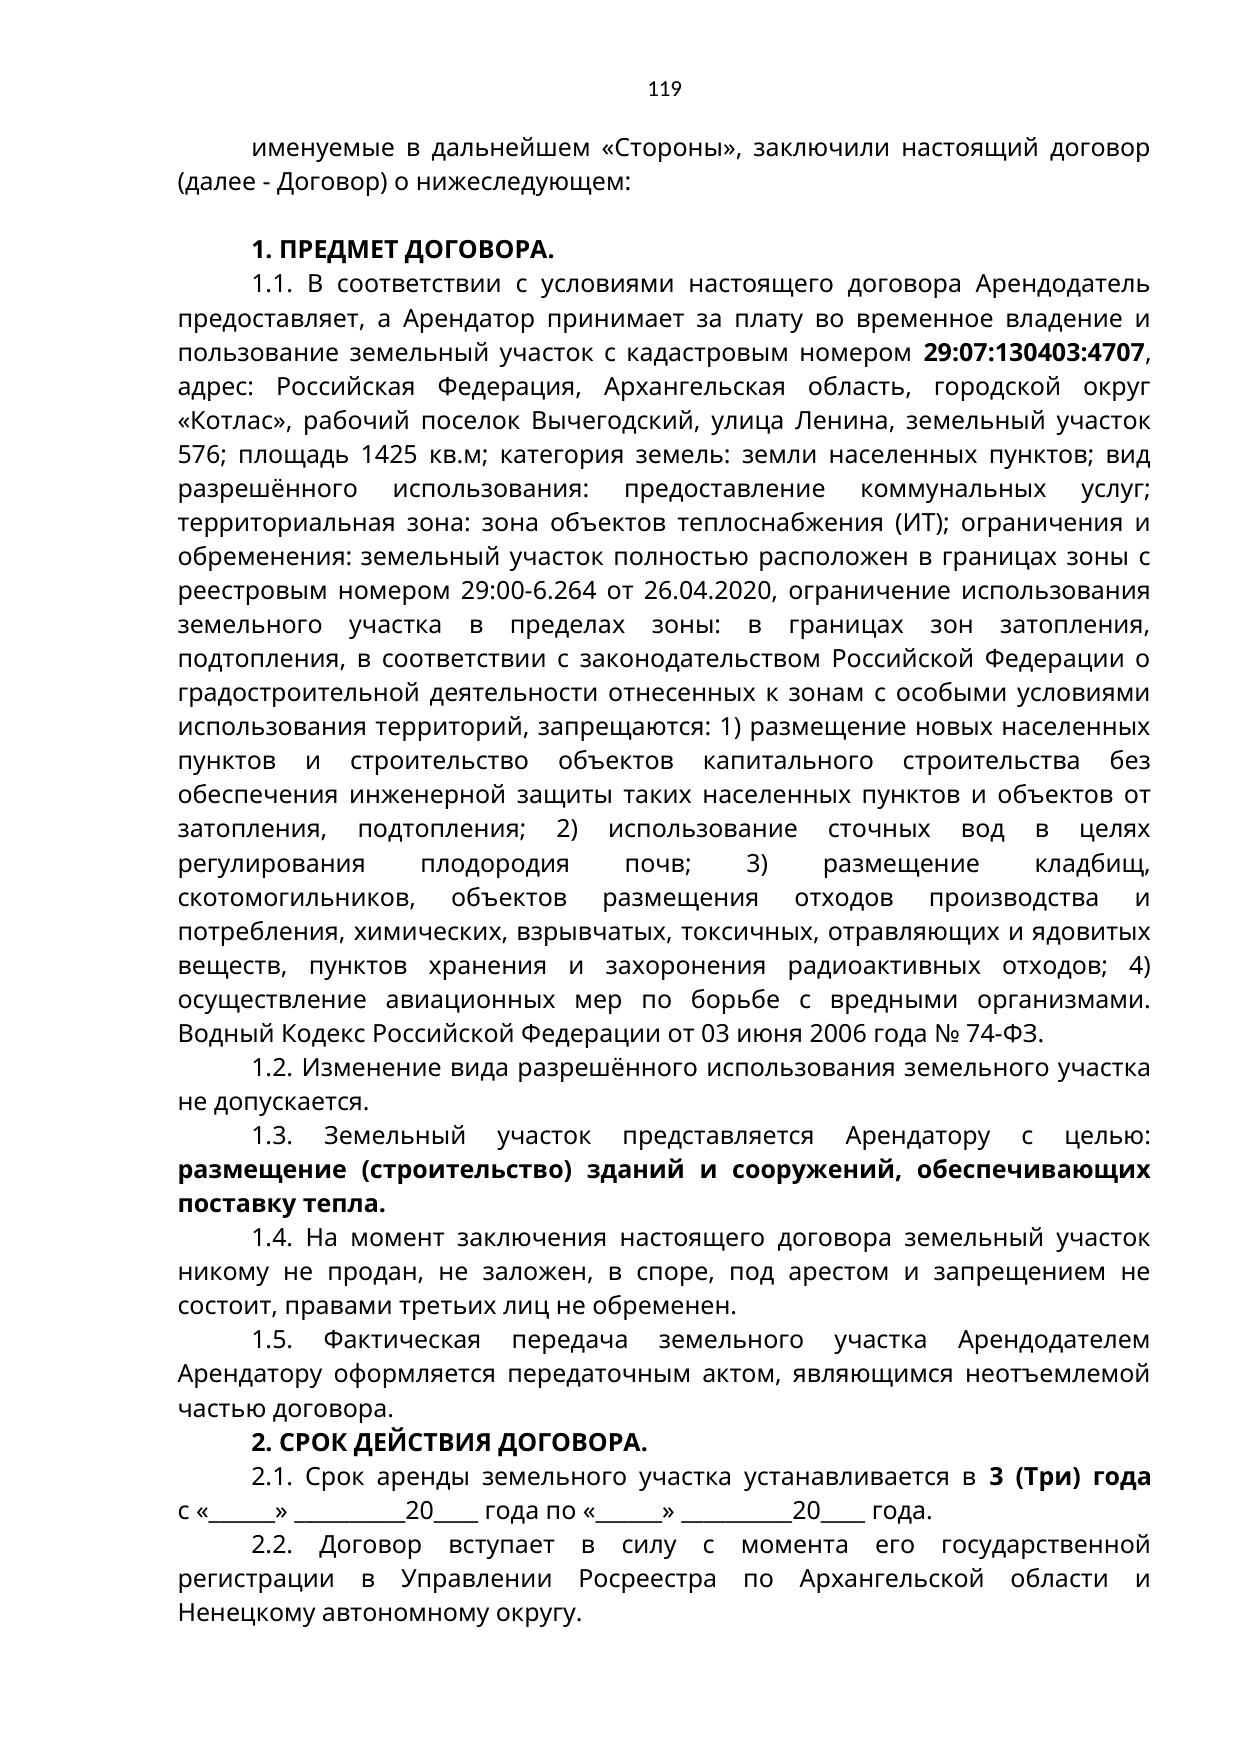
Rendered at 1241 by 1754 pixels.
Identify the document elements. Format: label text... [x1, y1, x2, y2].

text 2.2. Договор вступает в силу с момента его государственной регистрации в Управлении Росреестра по Архангельской области и Ненецкому автономному округу. [177, 1526, 1152, 1629]
text 1.4. На момент заключения настоящего договора земельный участок никому не продан, не заложен, в споре, под арестом и запрещением не состоит, правами третьих лиц не обременен. [177, 1220, 1152, 1322]
text 1. ПРЕДМЕТ ДОГОВОРА. [177, 232, 1152, 266]
text 1.2. Изменение вида разрешённого использования земельного участка не допускается. [177, 1049, 1152, 1118]
text именуемые в дальнейшем «Стороны», заключили настоящий договор (далее - Договор) о нижеследующем: [177, 130, 1152, 198]
text 1.1. В соответствии с условиями настоящего договора Арендодатель предоставляет, а Арендатор принимает за плату во временное владение и пользование земельный участок с кадастровым номером 29:07:130403:4707, адрес: Российская Федерация, Архангельская область, городской округ «Котлас», рабочий поселок Вычегодский, улица Ленина, земельный участок 576; площадь 1425 кв.м; категория земель: земли населенных пунктов; вид разрешённого использования: предоставление коммунальных услуг; территориальная зона: зона объектов теплоснабжения (ИТ); ограничения и обременения: земельный участок полностью расположен в границах зоны с реестровым номером 29:00-6.264 от 26.04.2020, ограничение использования земельного участка в пределах зоны: в границах зон затопления, подтопления, в соответствии с законодательством Российской Федерации о градостроительной деятельности отнесенных к зонам с особыми условиями использования территорий, запрещаются: 1) размещение новых населенных пунктов и строительство объектов капитального строительства без обеспечения инженерной защиты таких населенных пунктов и объектов от затопления, подтопления; 2) использование сточных вод в целях регулирования плодородия почв; 3) размещение кладбищ, скотомогильников, объектов размещения отходов производства и потребления, химических, взрывчатых, токсичных, отравляющих и ядовитых веществ, пунктов хранения и захоронения радиоактивных отходов; 4) осуществление авиационных мер по борьбе с вредными организмами. Водный Кодекс Российской Федерации от 03 июня 2006 года № 74-ФЗ. [177, 266, 1152, 1049]
text 1.3. Земельный участок представляется Арендатору с целью: размещение (строительство) зданий и сооружений, обеспечивающих поставку тепла. [177, 1118, 1152, 1220]
text 1.5. Фактическая передача земельного участка Арендодателем Арендатору оформляется передаточным актом, являющимся неотъемлемой частью договора. [177, 1322, 1152, 1424]
text 2.1. Срок аренды земельного участка устанавливается в 3 (Три) года с «______» __________20____ года по «______» __________20____ года. [177, 1458, 1152, 1526]
text 2. СРОК ДЕЙСТВИЯ ДОГОВОРА. [177, 1424, 1152, 1458]
